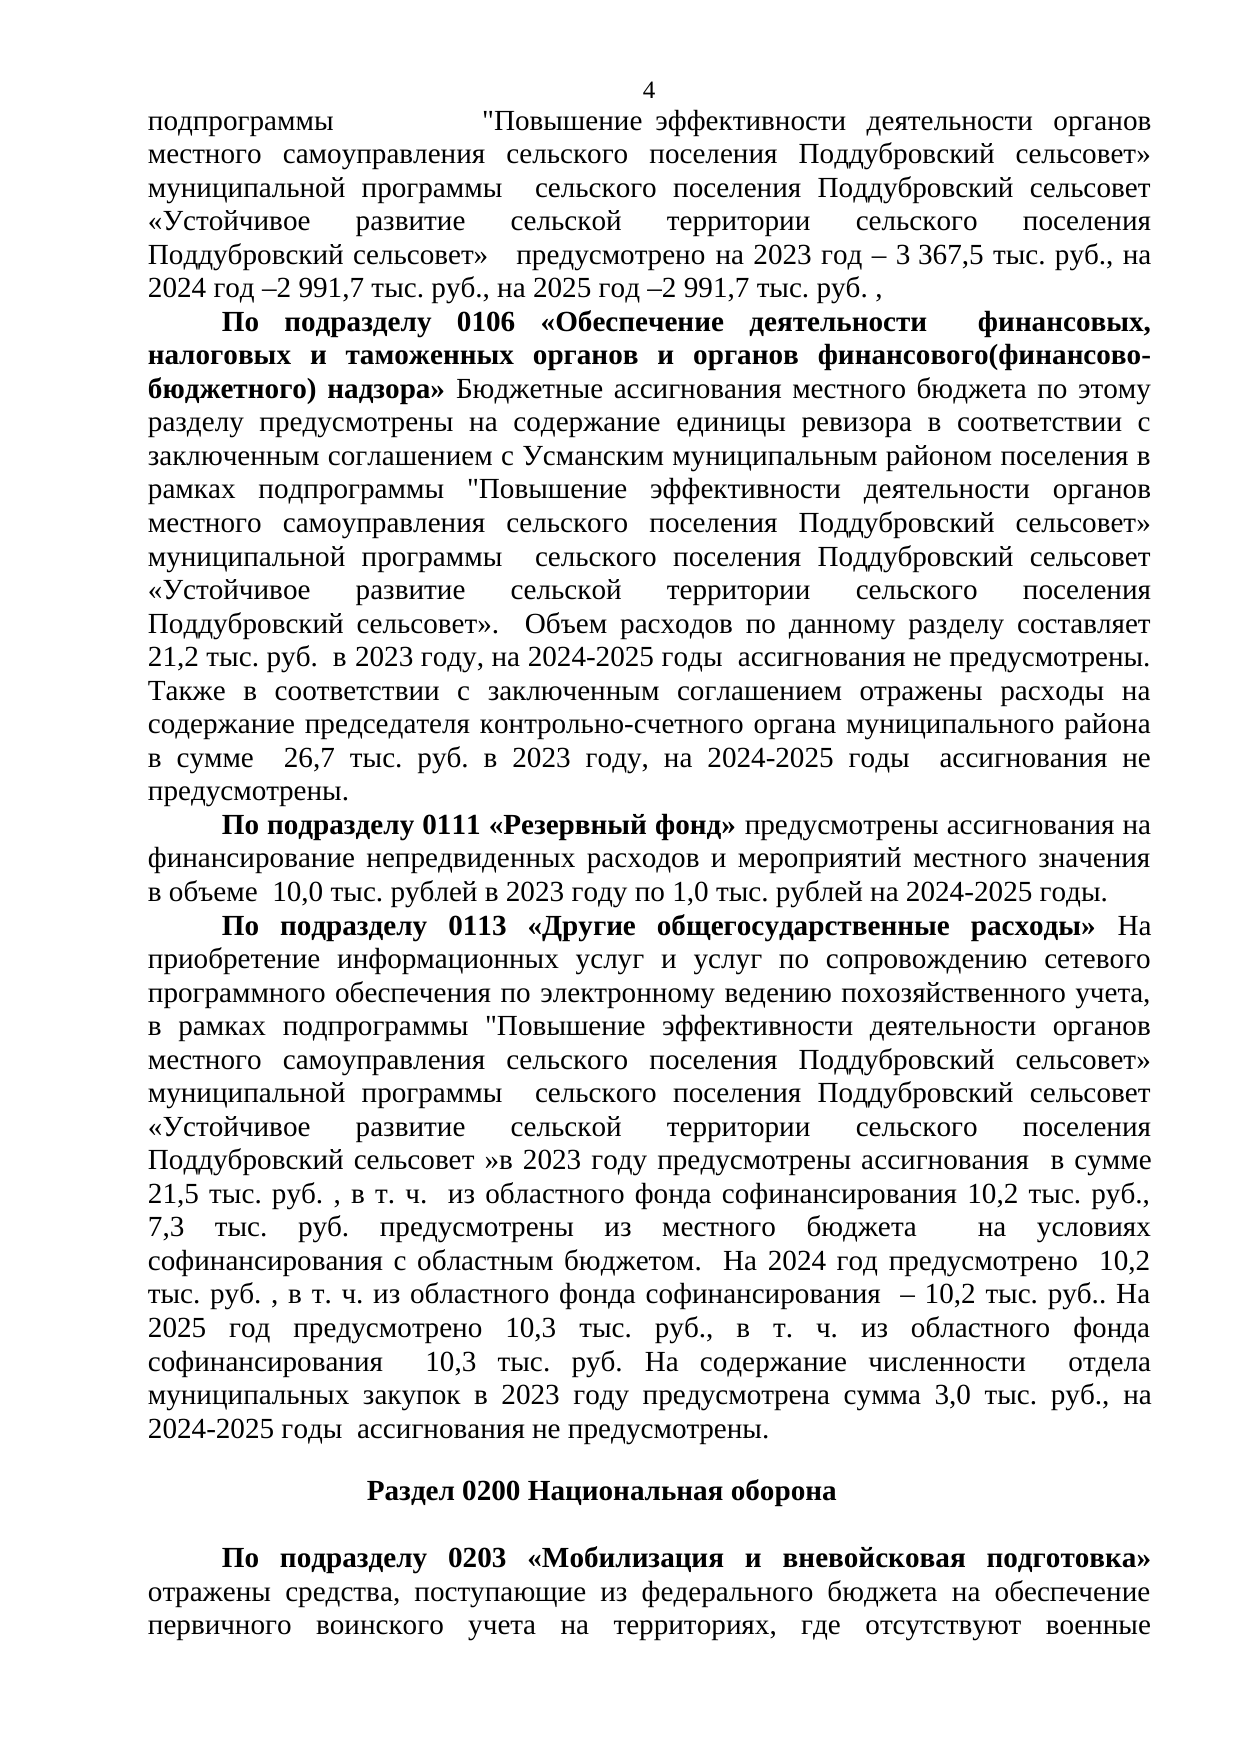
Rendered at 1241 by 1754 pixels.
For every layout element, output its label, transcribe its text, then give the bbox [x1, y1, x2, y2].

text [148, 1540, 1152, 1641]
text Раздел 0200 Национальная оборона [148, 1473, 1152, 1507]
text По подразделу 0113 «Другие общегосударственные расходы» На приобретение информационных услуг и услуг по сопровождению сетевого программного обеспечения по электронному ведению похозяйственного учета, в рамках подпрограммы "Повышение эффективности деятельности органов местного самоуправления сельского поселения Поддубровский сельсовет» муниципальной программы сельского поселения Поддубровский сельсовет «Устойчивое развитие сельской территории сельского поселения Поддубровский сельсовет »в 2023 году предусмотрены ассигнования в сумме 21,5 тыс. руб. , в т. ч. из областного фонда софинансирования 10,2 тыс. руб., 7,3 тыс. руб. предусмотрены из местного бюджета на условиях софинансирования с областным бюджетом. На 2024 год предусмотрено 10,2 тыс. руб. , в т. ч. из областного фонда софинансирования – 10,2 тыс. руб.. На 2025 год предусмотрено 10,3 тыс. руб., в т. ч. из областного фонда софинансирования 10,3 тыс. руб. На содержание численности отдела муниципальных закупок в 2023 году предусмотрена сумма 3,0 тыс. руб., на 2024-2025 годы ассигнования не предусмотрены. [148, 908, 1152, 1444]
text По подразделу 0106 «Обеспечение деятельности финансовых, налоговых и таможенных органов и органов финансового(финансово-бюджетного) надзора» Бюджетные ассигнования местного бюджета по этому разделу предусмотрены на содержание единицы ревизора в соответствии с заключенным соглашением с Усманским муниципальным районом поселения в рамках подпрограммы "Повышение эффективности деятельности органов местного самоуправления сельского поселения Поддубровский сельсовет» муниципальной программы сельского поселения Поддубровский сельсовет «Устойчивое развитие сельской территории сельского поселения Поддубровский сельсовет». Объем расходов по данному разделу составляет 21,2 тыс. руб. в 2023 году, на 2024-2025 годы ассигнования не предусмотрены. Также в соответствии с заключенным соглашением отражены расходы на содержание председателя контрольно-счетного органа муниципального района в сумме 26,7 тыс. руб. в 2023 году, на 2024-2025 годы ассигнования не предусмотрены. [148, 304, 1152, 807]
text По подразделу 0111 «Резервный фонд» предусмотрены ассигнования на финансирование непредвиденных расходов и мероприятий местного значения в объеме 10,0 тыс. рублей в 2023 году по 1,0 тыс. рублей на 2024-2025 годы. [148, 807, 1152, 908]
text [148, 103, 1152, 304]
